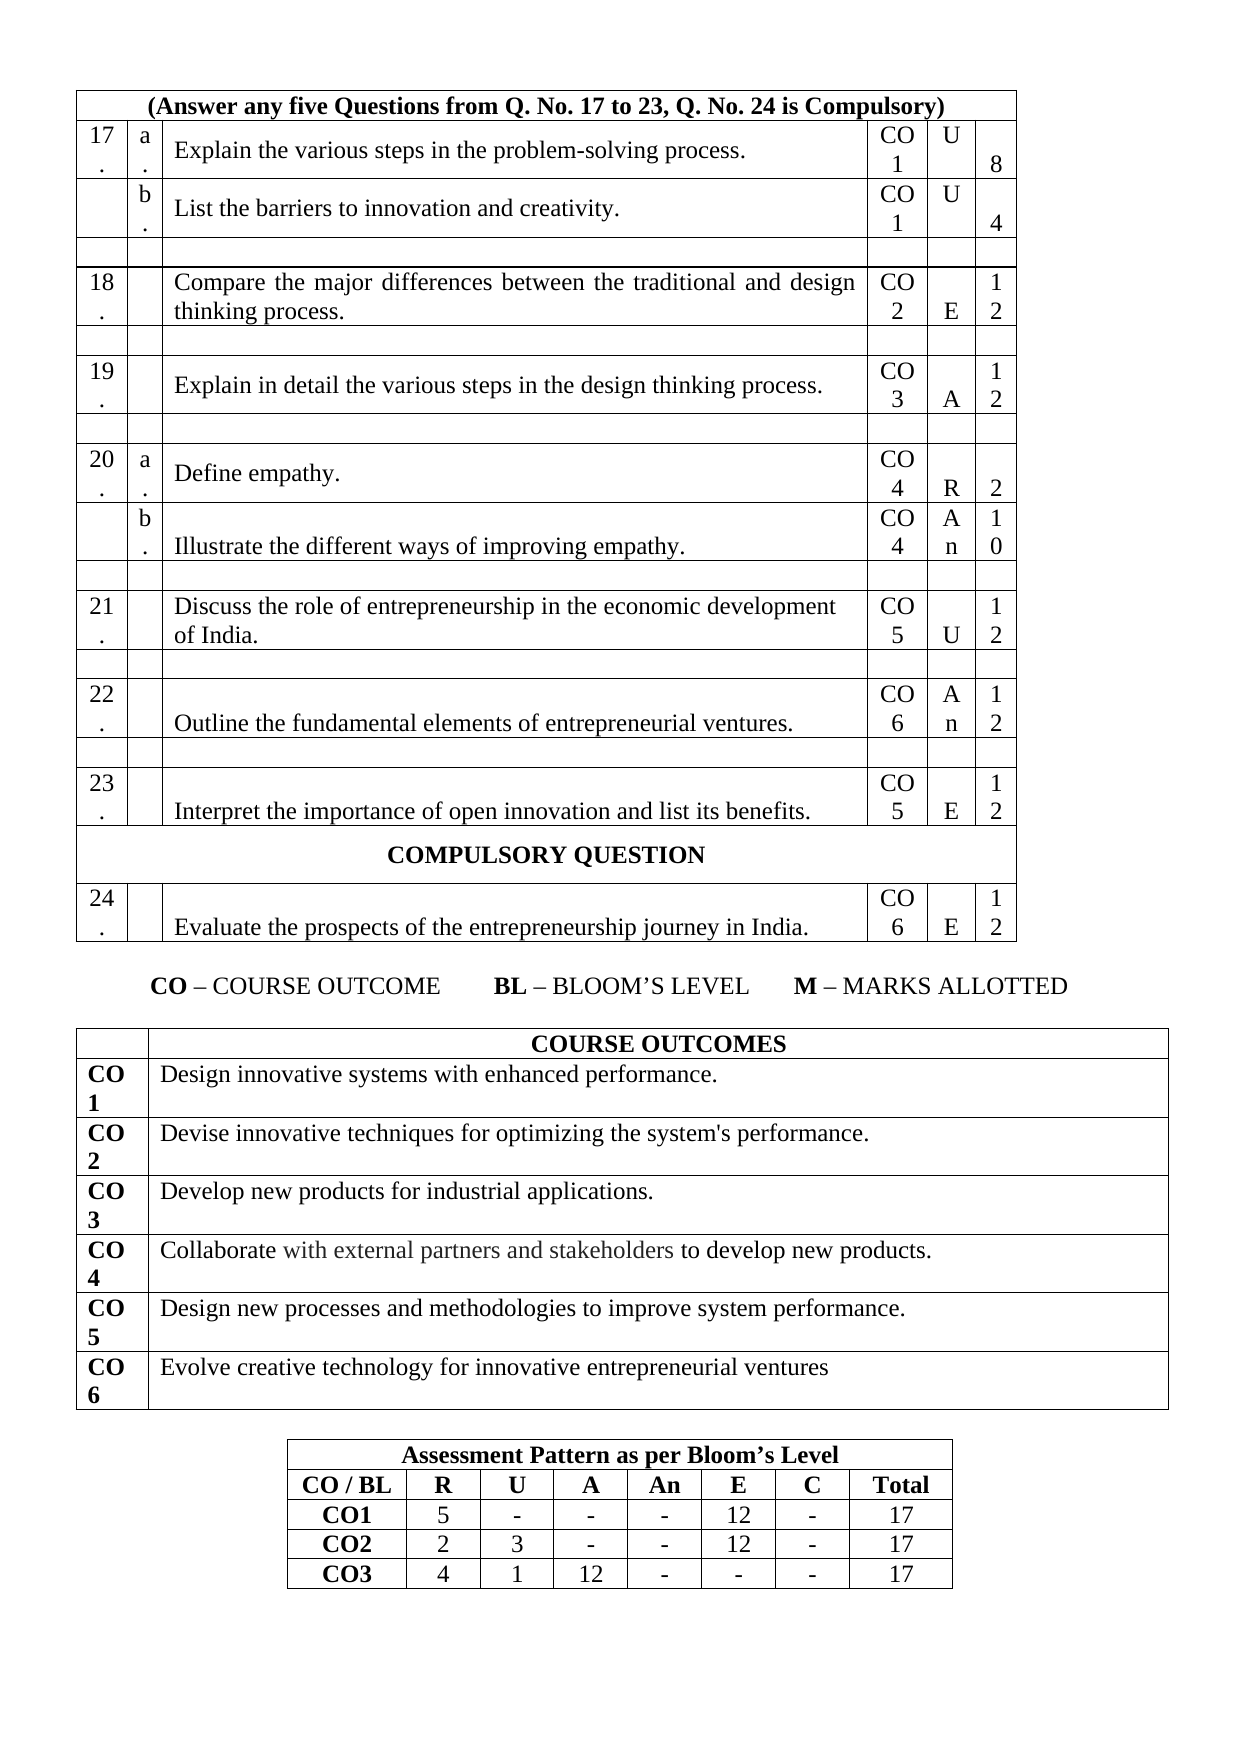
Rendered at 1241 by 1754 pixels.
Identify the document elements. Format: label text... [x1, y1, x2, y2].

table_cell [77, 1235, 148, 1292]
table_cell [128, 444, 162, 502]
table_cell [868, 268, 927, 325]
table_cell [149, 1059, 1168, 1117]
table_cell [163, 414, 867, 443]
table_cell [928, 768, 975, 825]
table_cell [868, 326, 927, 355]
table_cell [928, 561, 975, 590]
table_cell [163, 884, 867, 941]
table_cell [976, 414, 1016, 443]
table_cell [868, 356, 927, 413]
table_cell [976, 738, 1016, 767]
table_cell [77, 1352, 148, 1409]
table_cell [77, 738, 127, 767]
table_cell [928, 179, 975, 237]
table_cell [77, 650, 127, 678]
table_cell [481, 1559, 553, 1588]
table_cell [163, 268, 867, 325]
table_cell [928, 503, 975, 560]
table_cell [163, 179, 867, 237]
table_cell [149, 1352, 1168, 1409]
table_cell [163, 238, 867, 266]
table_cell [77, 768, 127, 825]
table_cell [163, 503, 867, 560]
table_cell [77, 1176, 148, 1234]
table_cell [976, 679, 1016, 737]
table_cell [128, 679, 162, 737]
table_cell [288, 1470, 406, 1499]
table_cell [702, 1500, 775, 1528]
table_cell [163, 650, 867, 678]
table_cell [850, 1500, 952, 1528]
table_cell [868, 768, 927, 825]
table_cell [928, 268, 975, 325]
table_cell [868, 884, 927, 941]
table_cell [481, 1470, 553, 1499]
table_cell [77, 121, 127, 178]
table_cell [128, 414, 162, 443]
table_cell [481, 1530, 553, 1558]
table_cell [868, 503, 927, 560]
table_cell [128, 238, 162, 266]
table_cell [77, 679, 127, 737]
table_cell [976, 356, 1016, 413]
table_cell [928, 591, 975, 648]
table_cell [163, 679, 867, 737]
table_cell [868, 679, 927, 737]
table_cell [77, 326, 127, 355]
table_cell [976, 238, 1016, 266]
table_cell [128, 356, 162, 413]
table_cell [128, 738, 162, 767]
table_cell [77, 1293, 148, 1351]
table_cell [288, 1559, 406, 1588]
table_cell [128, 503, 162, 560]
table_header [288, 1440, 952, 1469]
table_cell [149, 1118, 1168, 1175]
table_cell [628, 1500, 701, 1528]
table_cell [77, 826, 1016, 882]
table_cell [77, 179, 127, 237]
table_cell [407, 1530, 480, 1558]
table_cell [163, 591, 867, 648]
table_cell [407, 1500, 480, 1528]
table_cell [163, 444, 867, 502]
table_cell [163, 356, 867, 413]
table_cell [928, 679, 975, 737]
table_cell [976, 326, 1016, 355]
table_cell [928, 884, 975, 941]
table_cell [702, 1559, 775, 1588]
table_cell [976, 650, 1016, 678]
text CO – COURSE OUTCOME BL – BLOOM’S LEVEL M – MARKS ALLOTTED [150, 971, 1090, 999]
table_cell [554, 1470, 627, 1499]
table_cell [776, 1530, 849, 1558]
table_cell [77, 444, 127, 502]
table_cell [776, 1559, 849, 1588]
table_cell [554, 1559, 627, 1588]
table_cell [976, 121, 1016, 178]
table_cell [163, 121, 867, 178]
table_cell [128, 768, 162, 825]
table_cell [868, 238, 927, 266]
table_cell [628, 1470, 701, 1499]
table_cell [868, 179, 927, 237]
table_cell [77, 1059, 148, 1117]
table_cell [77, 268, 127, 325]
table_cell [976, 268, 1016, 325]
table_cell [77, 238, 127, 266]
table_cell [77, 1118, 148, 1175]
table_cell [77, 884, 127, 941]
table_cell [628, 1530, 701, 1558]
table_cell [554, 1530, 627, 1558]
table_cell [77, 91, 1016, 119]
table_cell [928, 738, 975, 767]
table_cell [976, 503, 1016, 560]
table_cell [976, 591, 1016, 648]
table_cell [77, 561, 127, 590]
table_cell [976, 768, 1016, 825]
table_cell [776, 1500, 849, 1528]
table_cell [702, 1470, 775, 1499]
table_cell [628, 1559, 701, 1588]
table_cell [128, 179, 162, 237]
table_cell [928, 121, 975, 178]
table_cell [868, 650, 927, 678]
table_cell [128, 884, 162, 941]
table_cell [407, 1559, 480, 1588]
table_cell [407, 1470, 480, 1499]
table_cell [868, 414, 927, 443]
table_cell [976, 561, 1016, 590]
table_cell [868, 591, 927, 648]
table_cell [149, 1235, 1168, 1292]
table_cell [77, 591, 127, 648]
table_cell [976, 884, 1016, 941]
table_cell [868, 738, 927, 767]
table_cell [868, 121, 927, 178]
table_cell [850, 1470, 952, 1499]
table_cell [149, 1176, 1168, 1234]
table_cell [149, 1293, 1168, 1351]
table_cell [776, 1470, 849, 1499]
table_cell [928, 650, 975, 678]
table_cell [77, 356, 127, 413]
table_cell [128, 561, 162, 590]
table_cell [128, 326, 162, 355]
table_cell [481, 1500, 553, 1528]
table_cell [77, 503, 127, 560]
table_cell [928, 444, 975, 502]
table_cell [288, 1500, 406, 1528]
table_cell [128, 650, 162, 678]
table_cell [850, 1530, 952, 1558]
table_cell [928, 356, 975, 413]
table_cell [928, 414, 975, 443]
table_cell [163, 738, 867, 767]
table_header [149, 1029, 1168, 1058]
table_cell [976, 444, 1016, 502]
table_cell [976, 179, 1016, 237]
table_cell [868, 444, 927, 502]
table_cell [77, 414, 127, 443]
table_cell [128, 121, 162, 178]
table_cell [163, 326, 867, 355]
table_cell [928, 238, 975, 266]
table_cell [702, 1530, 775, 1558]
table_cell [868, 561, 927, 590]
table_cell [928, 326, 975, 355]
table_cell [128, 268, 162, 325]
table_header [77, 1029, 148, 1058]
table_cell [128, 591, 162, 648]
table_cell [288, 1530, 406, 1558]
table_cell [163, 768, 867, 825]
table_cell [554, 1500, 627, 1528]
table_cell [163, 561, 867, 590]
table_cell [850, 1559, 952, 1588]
